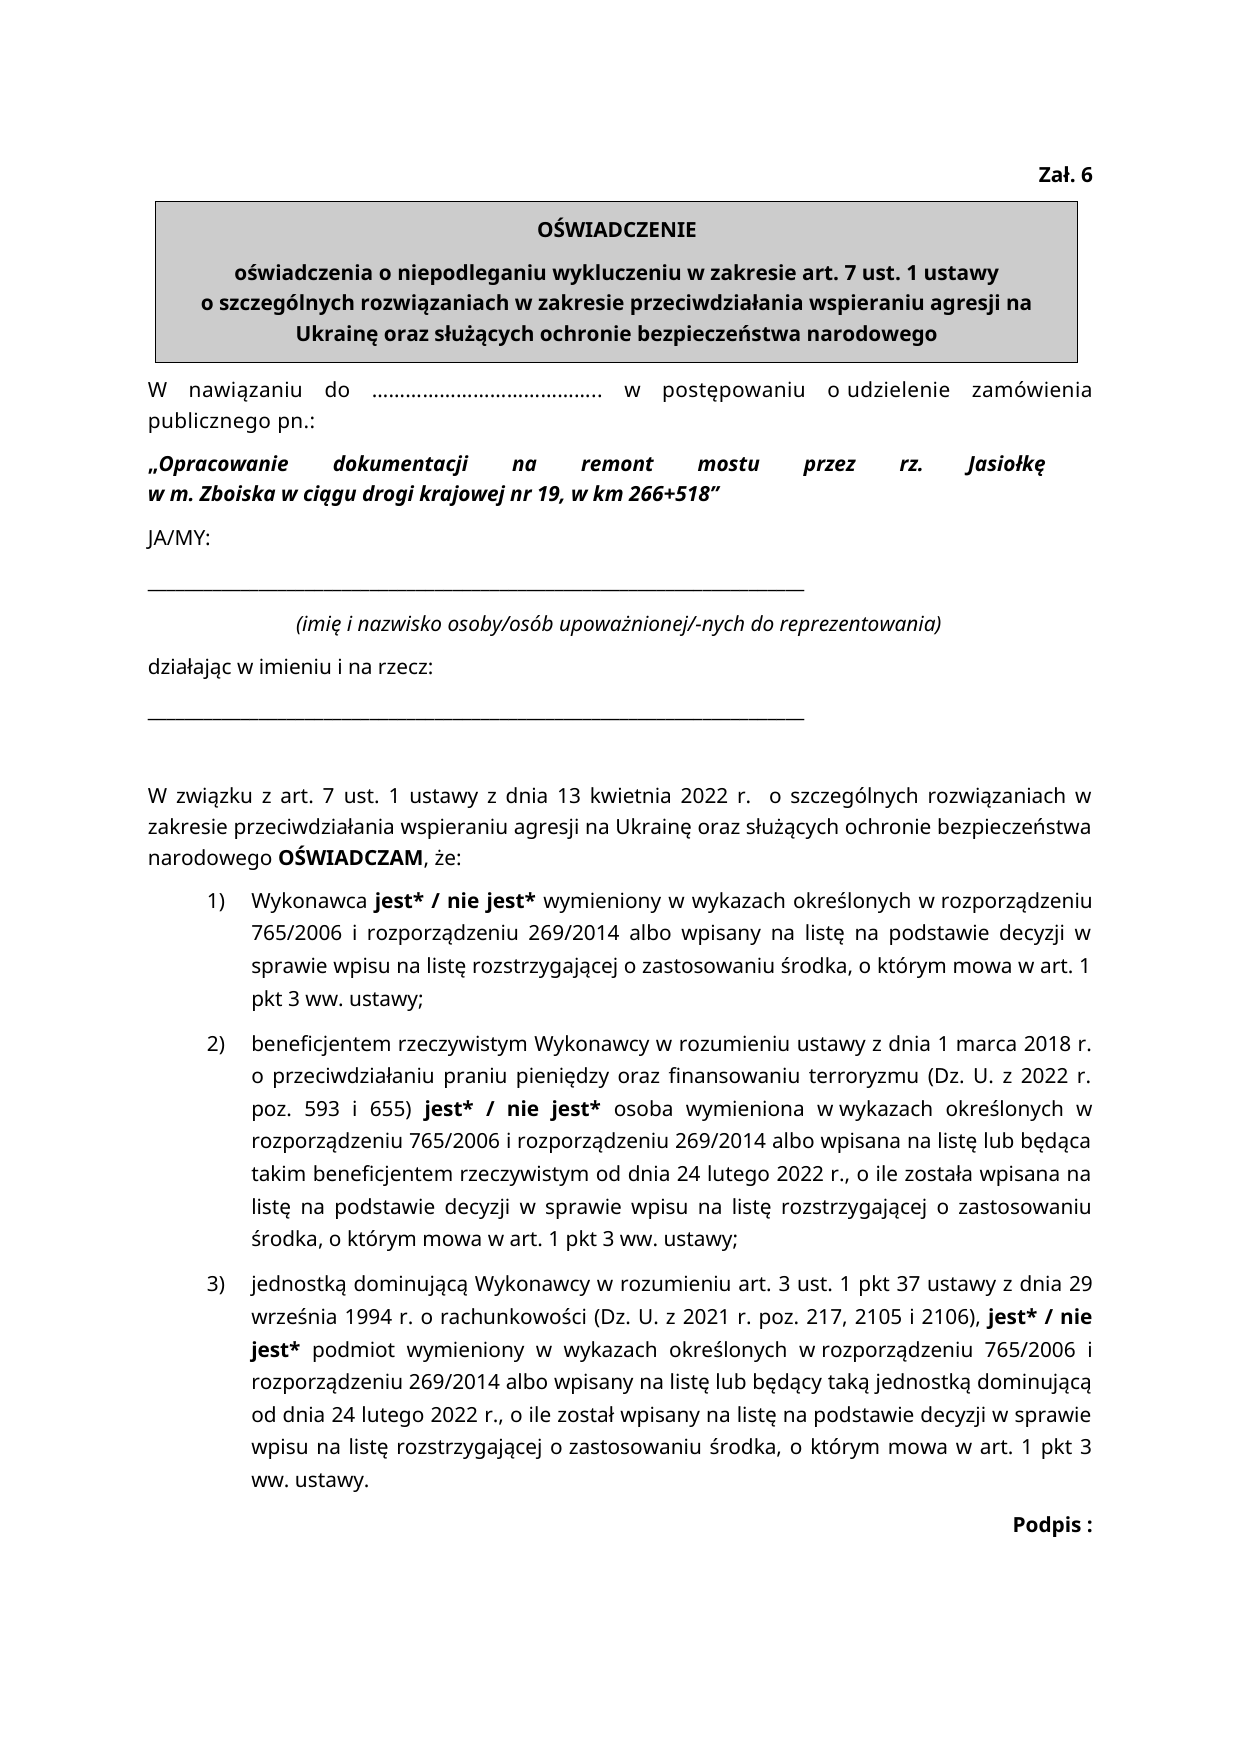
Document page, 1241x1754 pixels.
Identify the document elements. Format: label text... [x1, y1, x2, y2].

list 2) beneficjentem rzeczywistym Wykonawcy w rozumieniu ustawy z dnia 1 marca 2018 r. o przeciwdziałaniu praniu pieniędzy oraz finansowaniu terroryzmu (Dz. U. z 2022 r. poz. 593 i 655) jest* / nie jest* osoba wymieniona w wykazach określonych w rozporządzeniu 765/2006 i rozporządzeniu 269/2014 albo wpisana na listę lub będąca takim beneficjentem rzeczywistym od dnia 24 lutego 2022 r., o ile została wpisana na listę na podstawie decyzji w sprawie wpisu na listę rozstrzygającej o zastosowaniu środka, o którym mowa w art. 1 pkt 3 ww. ustawy; [207, 1029, 1093, 1253]
text (imię i nazwisko osoby/osób upoważnionej/-nych do reprezentowania) [148, 609, 1093, 637]
text Zał. 6 [148, 160, 1093, 189]
text W nawiązaniu do ………………………………….. w postępowaniu o udzielenie zamówienia publicznego pn.: [148, 375, 1093, 434]
list 1) Wykonawca jest* / nie jest* wymieniony w wykazach określonych w rozporządzeniu 765/2006 i rozporządzeniu 269/2014 albo wpisany na listę na podstawie decyzji w sprawie wpisu na listę rozstrzygającej o zastosowaniu środka, o którym mowa w art. 1 pkt 3 ww. ustawy; [207, 886, 1093, 1012]
text _______________________________________________________________________ [148, 695, 1093, 724]
text W związku z art. 7 ust. 1 ustawy z dnia 13 kwietnia 2022 r. o szczególnych rozwiązaniach w zakresie przeciwdziałania wspieraniu agresji na Ukrainę oraz służących ochronie bezpieczeństwa narodowego OŚWIADCZAM, że: [148, 781, 1093, 871]
list 3) jednostką dominującą Wykonawcy w rozumieniu art. 3 ust. 1 pkt 37 ustawy z dnia 29 września 1994 r. o rachunkowości (Dz. U. z 2021 r. poz. 217, 2105 i 2106), jest* / nie jest* podmiot wymieniony w wykazach określonych w rozporządzeniu 765/2006 i rozporządzeniu 269/2014 albo wpisany na listę lub będący taką jednostką dominującą od dnia 24 lutego 2022 r., o ile został wpisany na listę na podstawie decyzji w sprawie wpisu na listę rozstrzygającej o zastosowaniu środka, o którym mowa w art. 1 pkt 3 ww. ustawy. [207, 1269, 1093, 1493]
text Podpis : [148, 1510, 1093, 1539]
text JA/MY: [148, 523, 1093, 551]
text „Opracowanie dokumentacji na remont mostu przez rz. Jasiołkę w m. Zboiska w ciągu drogi krajowej nr 19, w km 266+518” [148, 449, 1093, 508]
text działając w imieniu i na rzecz: [148, 652, 1093, 681]
text _______________________________________________________________________ [148, 566, 1093, 594]
table_header OŚWIADCZENIE oświadczenia o niepodleganiu wykluczeniu w zakresie art. 7 ust. 1 ustawy o szczególnych rozwiązaniach w zakresie przeciwdziałania wspieraniu agresji na Ukrainę oraz służących ochronie bezpieczeństwa narodowego [156, 202, 1077, 362]
